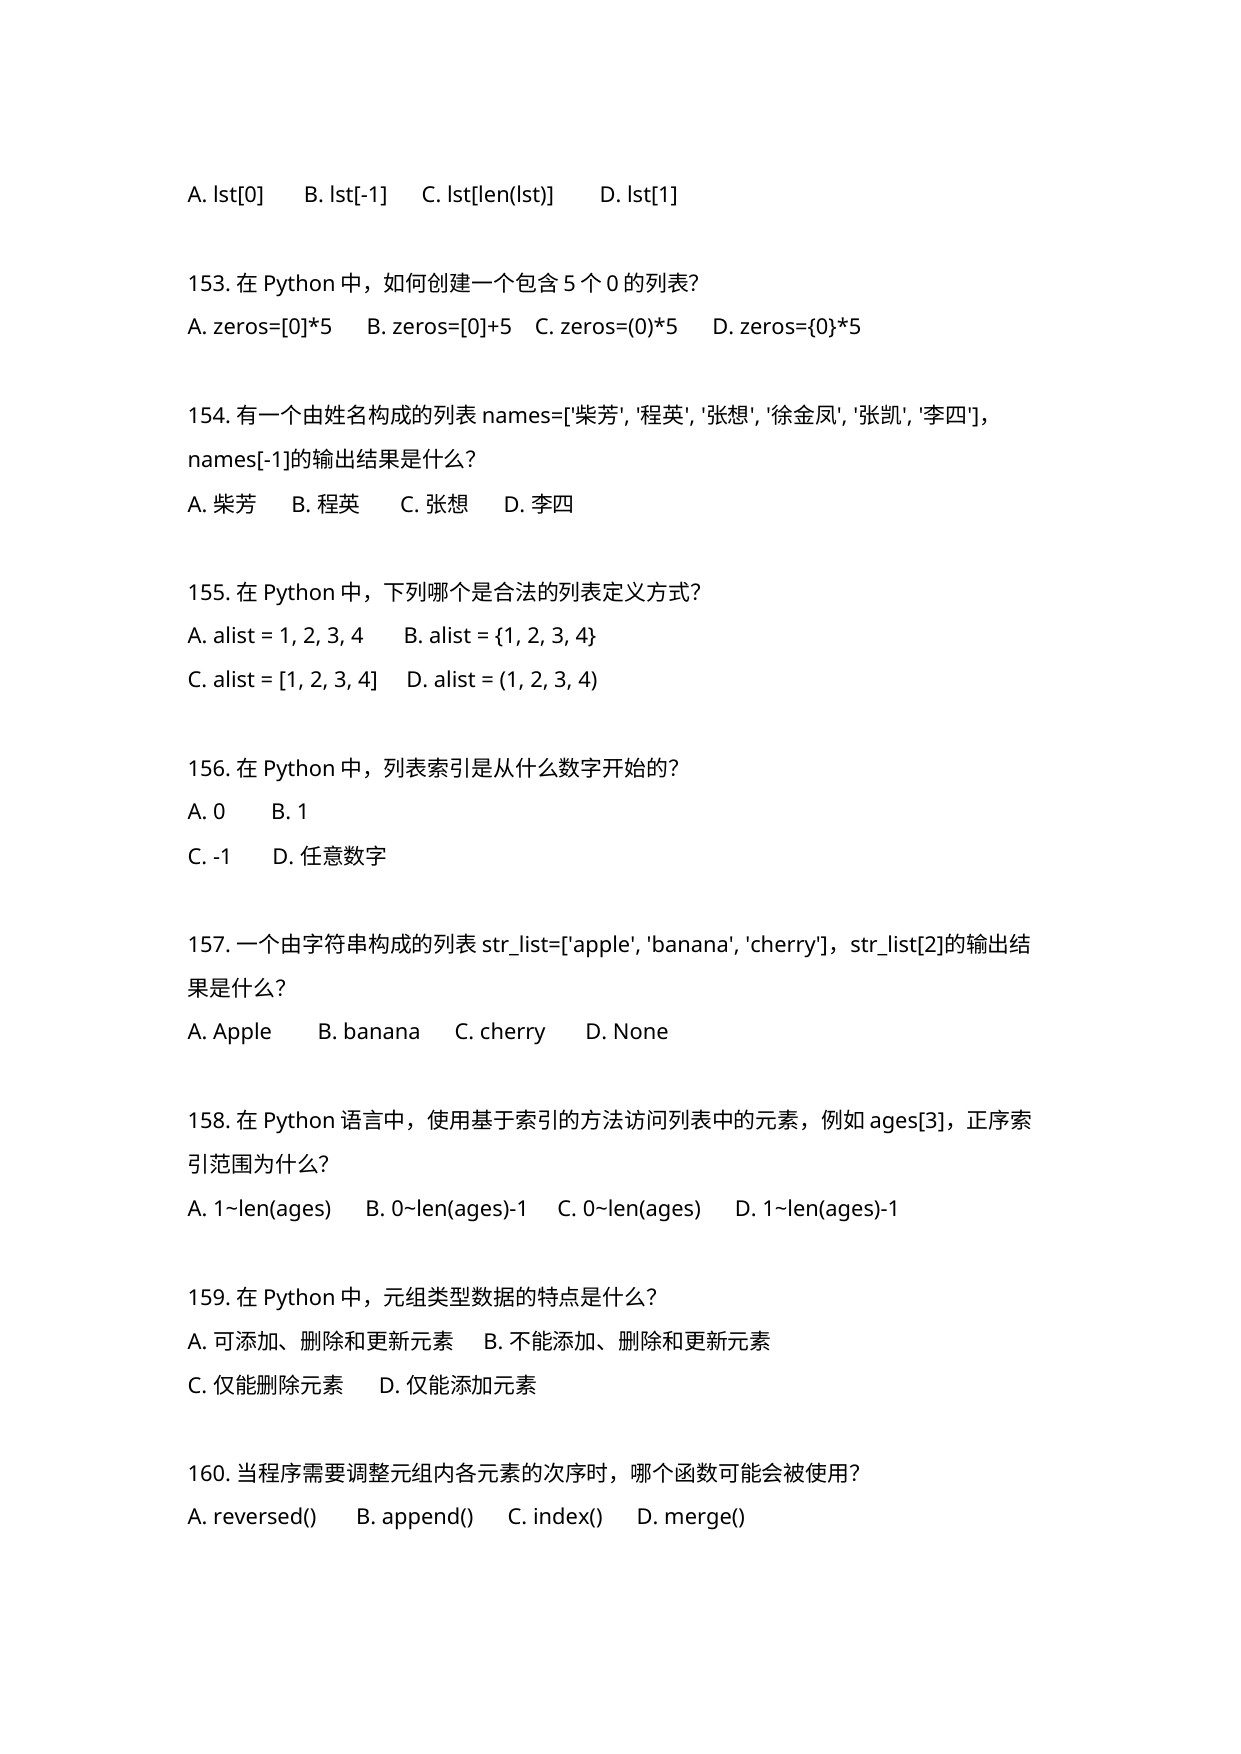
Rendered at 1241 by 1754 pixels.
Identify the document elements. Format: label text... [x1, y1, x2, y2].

text 155. 在Python中，下列哪个是合法的列表定义方式？ [187, 568, 1053, 613]
text 154. 有一个由姓名构成的列表names=['柴芳', '程英', '张想', '徐金凤', '张凯', '李四']，names[-1]的输出结果是什么？ [187, 392, 1053, 480]
text 159. 在Python中，元组类型数据的特点是什么？ [187, 1273, 1053, 1318]
text A. 1~len(ages) B. 0~len(ages)-1 C. 0~len(ages) D. 1~len(ages)-1 [187, 1185, 1053, 1229]
text A. lst[0] B. lst[-1] C. lst[len(lst)] D. lst[1] [187, 172, 1053, 216]
text 158. 在Python语言中，使用基于索引的方法访问列表中的元素，例如ages[3]，正序索引范围为什么？ [187, 1097, 1053, 1185]
text 160. 当程序需要调整元组内各元素的次序时，哪个函数可能会被使用？ [187, 1450, 1053, 1494]
text C. -1 D. 任意数字 [187, 833, 1053, 877]
text A. 柴芳 B. 程英 C. 张想 D. 李四 [187, 480, 1053, 524]
text A. Apple B. banana C. cherry D. None [187, 1009, 1053, 1053]
text A. alist = 1, 2, 3, 4 B. alist = {1, 2, 3, 4} [187, 613, 1053, 657]
text 157. 一个由字符串构成的列表str_list=['apple', 'banana', 'cherry']，str_list[2]的输出结果是什么？ [187, 921, 1053, 1009]
text A. zeros=[0]*5 B. zeros=[0]+5 C. zeros=(0)*5 D. zeros={0}*5 [187, 304, 1053, 348]
text 156. 在Python中，列表索引是从什么数字开始的？ [187, 745, 1053, 789]
text C. 仅能删除元素 D. 仅能添加元素 [187, 1362, 1053, 1406]
text A. 0 B. 1 [187, 789, 1053, 833]
text C. alist = [1, 2, 3, 4] D. alist = (1, 2, 3, 4) [187, 657, 1053, 701]
text A. 可添加、删除和更新元素 B. 不能添加、删除和更新元素 [187, 1318, 1053, 1362]
text 153. 在Python中，如何创建一个包含5个0的列表？ [187, 260, 1053, 304]
text A. reversed() B. append() C. index() D. merge() [187, 1494, 1053, 1538]
